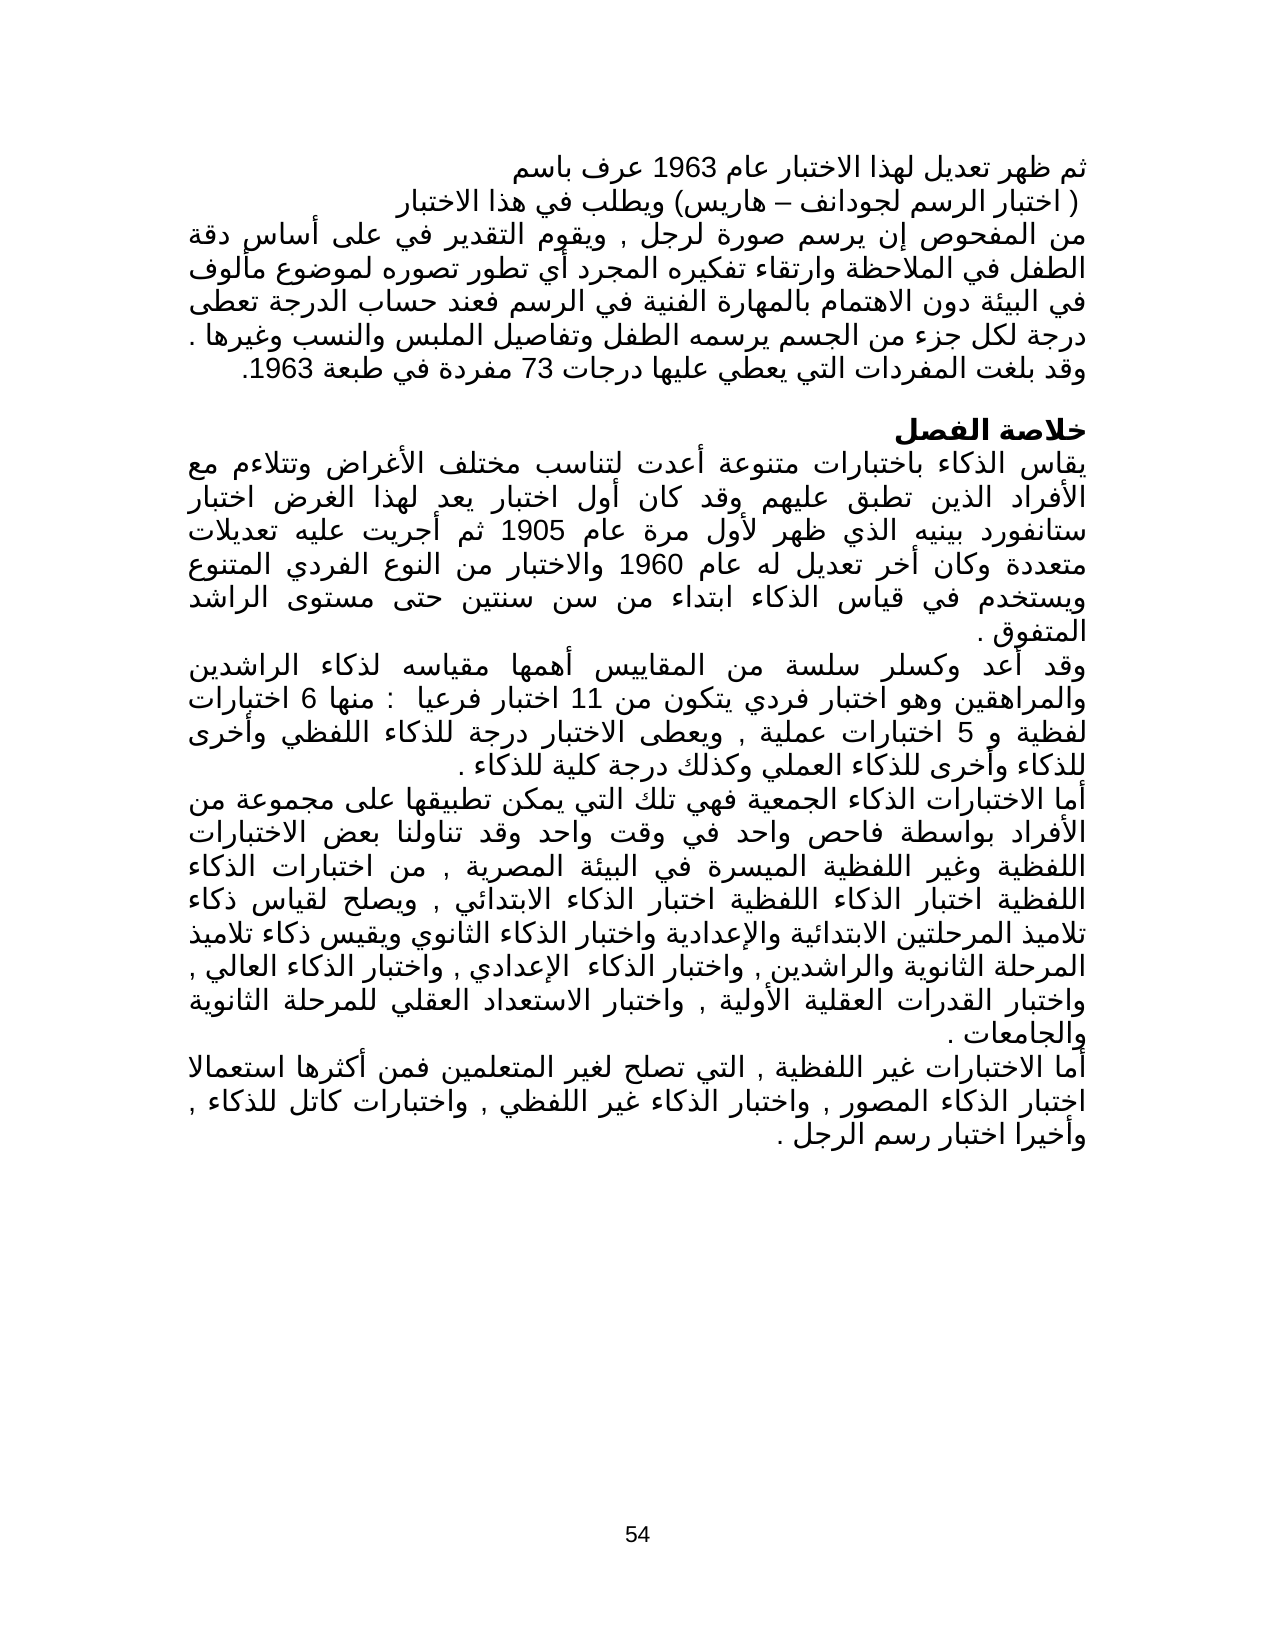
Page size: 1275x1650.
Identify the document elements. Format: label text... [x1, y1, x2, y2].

text أما الاختبارات غير اللفظية , التي تصلح لغير المتعلمين فمن أكثرها استعمالا اختبار الذكاء المصور , واختبار الذكاء غير اللفظي , واختبارات كاتل للذكاء , وأخيرا اختبار رسم الرجل . [187, 1050, 1087, 1151]
text أما الاختبارات الذكاء الجمعية فهي تلك التي يمكن تطبيقها على مجموعة من الأفراد بواسطة فاحص واحد في وقت واحد وقد تناولنا بعض الاختبارات اللفظية وغير اللفظية الميسرة في البيئة المصرية , من اختبارات الذكاء اللفظية اختبار الذكاء اللفظية اختبار الذكاء الابتدائي , ويصلح لقياس ذكاء تلاميذ المرحلتين الابتدائية والإعدادية واختبار الذكاء الثانوي ويقيس ذكاء تلاميذ المرحلة الثانوية والراشدين , واختبار الذكاء الإعدادي , واختبار الذكاء العالي , واختبار القدرات العقلية الأولية , واختبار الاستعداد العقلي للمرحلة الثانوية والجامعات . [187, 782, 1087, 1050]
text ثم ظهر تعديل لهذا الاختبار عام 1963 عرف باسم [187, 150, 1087, 183]
text ( اختبار الرسم لجودانف – هاريس) ويطلب في هذا الاختبار [187, 183, 1087, 217]
text وقد أعد وكسلر سلسة من المقاييس أهمها مقياسه لذكاء الراشدين والمراهقين وهو اختبار فردي يتكون من 11 اختبار فرعيا : منها 6 اختبارات لفظية و 5 اختبارات عملية , ويعطى الاختبار درجة للذكاء اللفظي وأخرى للذكاء وأخرى للذكاء العملي وكذلك درجة كلية للذكاء . [187, 648, 1087, 782]
text يقاس الذكاء باختبارات متنوعة أعدت لتناسب مختلف الأغراض وتتلاءم مع الأفراد الذين تطبق عليهم وقد كان أول اختبار يعد لهذا الغرض اختبار ستانفورد بينيه الذي ظهر لأول مرة عام 1905 ثم أجريت عليه تعديلات متعددة وكان أخر تعديل له عام 1960 والاختبار من النوع الفردي المتنوع ويستخدم في قياس الذكاء ابتداء من سن سنتين حتى مستوى الراشد المتفوق . [187, 446, 1087, 648]
text خلاصة الفصل [187, 413, 1087, 446]
text من المفحوص إن يرسم صورة لرجل , ويقوم التقدير في على أساس دقة الطفل في الملاحظة وارتقاء تفكيره المجرد أي تطور تصوره لموضوع مألوف في البيئة دون الاهتمام بالمهارة الفنية في الرسم فعند حساب الدرجة تعطى درجة لكل جزء من الجسم يرسمه الطفل وتفاصيل الملبس والنسب وغيرها . وقد بلغت المفردات التي يعطي عليها درجات 73 مفردة في طبعة 1963. [187, 217, 1087, 385]
